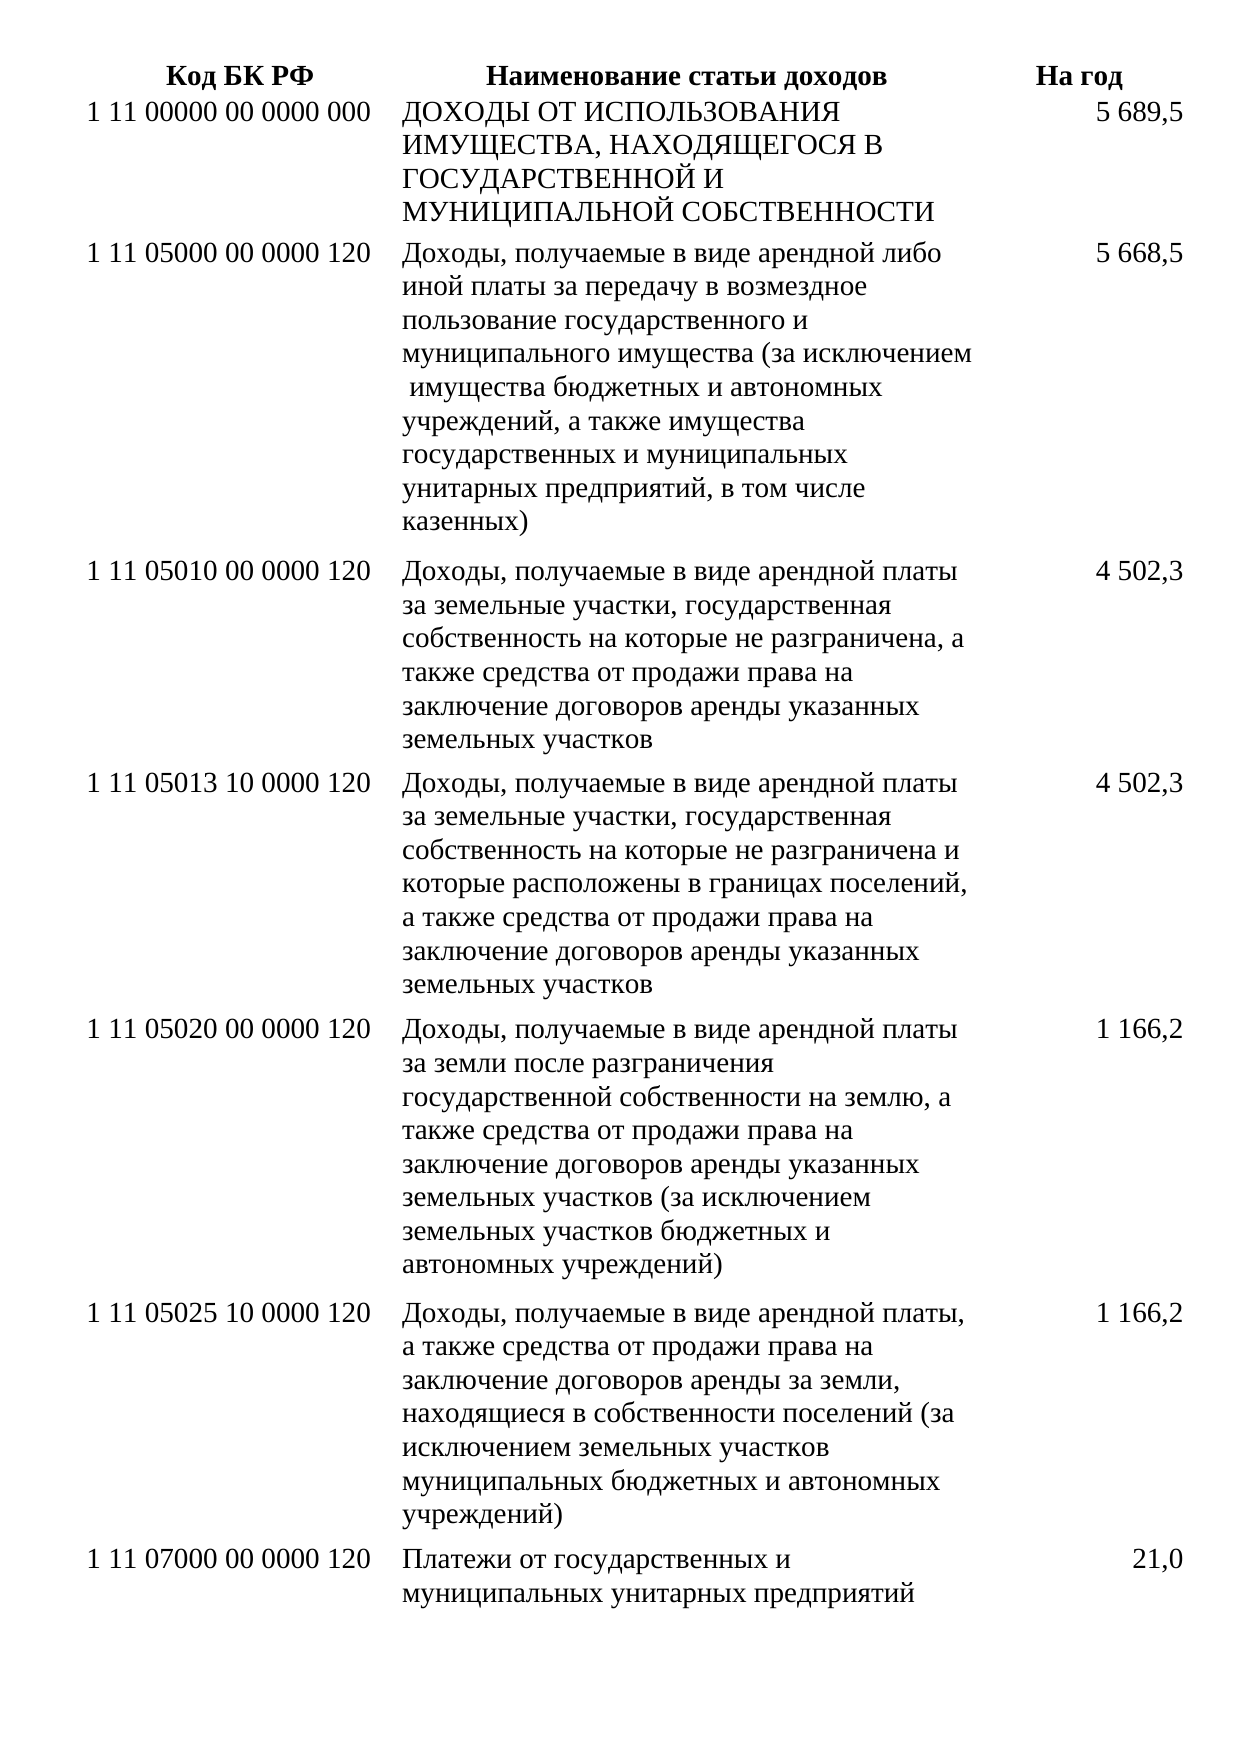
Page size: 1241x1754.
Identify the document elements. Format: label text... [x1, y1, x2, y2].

text а также средства от продажи права на [77, 1328, 1199, 1362]
text также средства от продажи права на [77, 654, 1199, 688]
text 1 11 07000 00 0000 120 Платежи от государственных и 21,0 [77, 1542, 1199, 1575]
text 1 11 00000 00 0000 000 ДОХОДЫ ОТ ИСПОЛЬЗОВАНИЯ 5 689,5 [77, 94, 1199, 127]
text земельных участков (за исключением [77, 1179, 1199, 1213]
text заключение договоров аренды указанных [77, 933, 1199, 966]
text учреждений) [77, 1496, 1199, 1530]
text МУНИЦИПАЛЬНОЙ СОБСТВЕННОСТИ [77, 194, 1199, 228]
text собственность на которые не разграничена и [77, 832, 1199, 866]
text за земли после разграничения [77, 1045, 1199, 1079]
text исключением земельных участков [77, 1429, 1199, 1463]
text унитарных предприятий, в том числе [77, 470, 1199, 503]
text 1 11 05020 00 0000 120 Доходы, получаемые в виде арендной платы 1 166,2 [77, 1012, 1199, 1045]
text которые расположены в границах поселений, [77, 866, 1199, 899]
text ГОСУДАРСТВЕННОЙ И [77, 161, 1199, 194]
text 1 11 05013 10 0000 120 Доходы, получаемые в виде арендной платы 4 502,3 [77, 765, 1199, 798]
text 1 11 05025 10 0000 120 Доходы, получаемые в виде арендной платы, 1 166,2 [77, 1295, 1199, 1328]
text автономных учреждений) [77, 1246, 1199, 1280]
text заключение договоров аренды за земли, [77, 1362, 1199, 1396]
text находящиеся в собственности поселений (за [77, 1396, 1199, 1429]
text также средства от продажи права на [77, 1112, 1199, 1146]
text пользование государственного и [77, 302, 1199, 336]
text 1 11 05000 00 0000 120 Доходы, получаемые в виде арендной либо 5 668,5 [77, 235, 1199, 268]
text имущества бюджетных и автономных [77, 369, 1199, 403]
text заключение договоров аренды указанных [77, 688, 1199, 721]
text земельных участков [77, 721, 1199, 755]
text государственных и муниципальных [77, 436, 1199, 470]
text ИМУЩЕСТВА, НАХОДЯЩЕГОСЯ В [77, 127, 1199, 161]
text земельных участков бюджетных и [77, 1213, 1199, 1246]
text за земельные участки, государственная [77, 587, 1199, 621]
text за земельные участки, государственная [77, 798, 1199, 832]
text а также средства от продажи права на [77, 899, 1199, 933]
text казенных) [77, 503, 1199, 537]
text собственность на которые не разграничена, а [77, 621, 1199, 654]
text земельных участков [77, 966, 1199, 1000]
text учреждений, а также имущества [77, 403, 1199, 436]
text 1 11 05010 00 0000 120 Доходы, получаемые в виде арендной платы 4 502,3 [77, 553, 1199, 587]
text государственной собственности на землю, а [77, 1079, 1199, 1112]
text муниципальных бюджетных и автономных [77, 1463, 1199, 1496]
text муниципального имущества (за исключением [77, 336, 1199, 369]
text Код БК РФ Наименование статьи доходов На год [77, 58, 1199, 92]
text заключение договоров аренды указанных [77, 1146, 1199, 1179]
text иной платы за передачу в возмездное [77, 268, 1199, 302]
text муниципальных унитарных предприятий [77, 1575, 1199, 1609]
